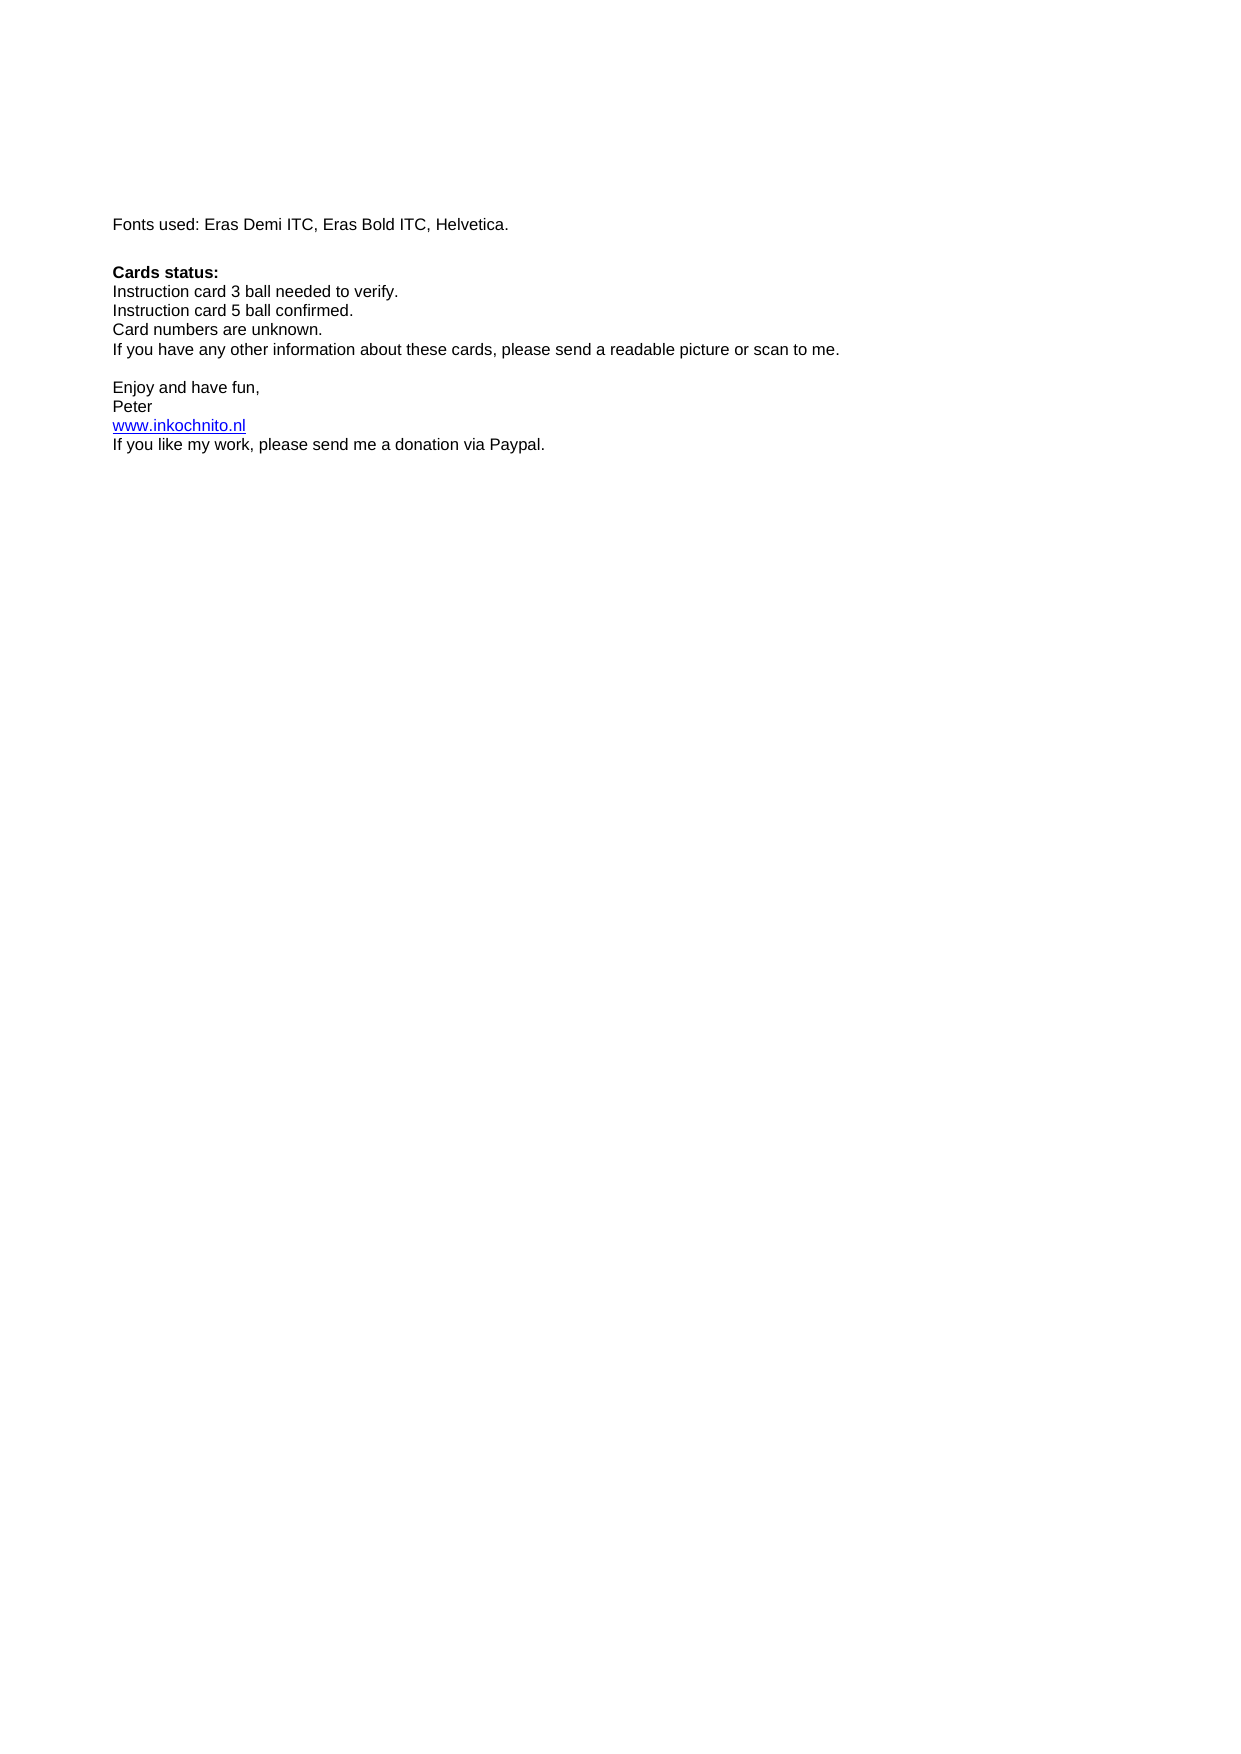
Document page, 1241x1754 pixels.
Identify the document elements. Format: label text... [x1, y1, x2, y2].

text Instruction card 3 ball needed to verify. [112, 282, 1144, 301]
text Enjoy and have fun, [112, 378, 1144, 397]
text Card numbers are unknown. [112, 320, 1144, 339]
text If you have any other information about these cards, please send a readable picture or scan to me. [112, 339, 1144, 358]
text If you like my work, please send me a donation via Paypal. [112, 435, 1144, 454]
text Fonts used: Eras Demi ITC, Eras Bold ITC, Helvetica. [112, 215, 1144, 234]
text Cards status: [112, 263, 1144, 282]
text Instruction card 5 ball confirmed. [112, 301, 1144, 320]
text www.inkochnito.nl [112, 416, 1144, 435]
text Peter [112, 397, 1144, 416]
